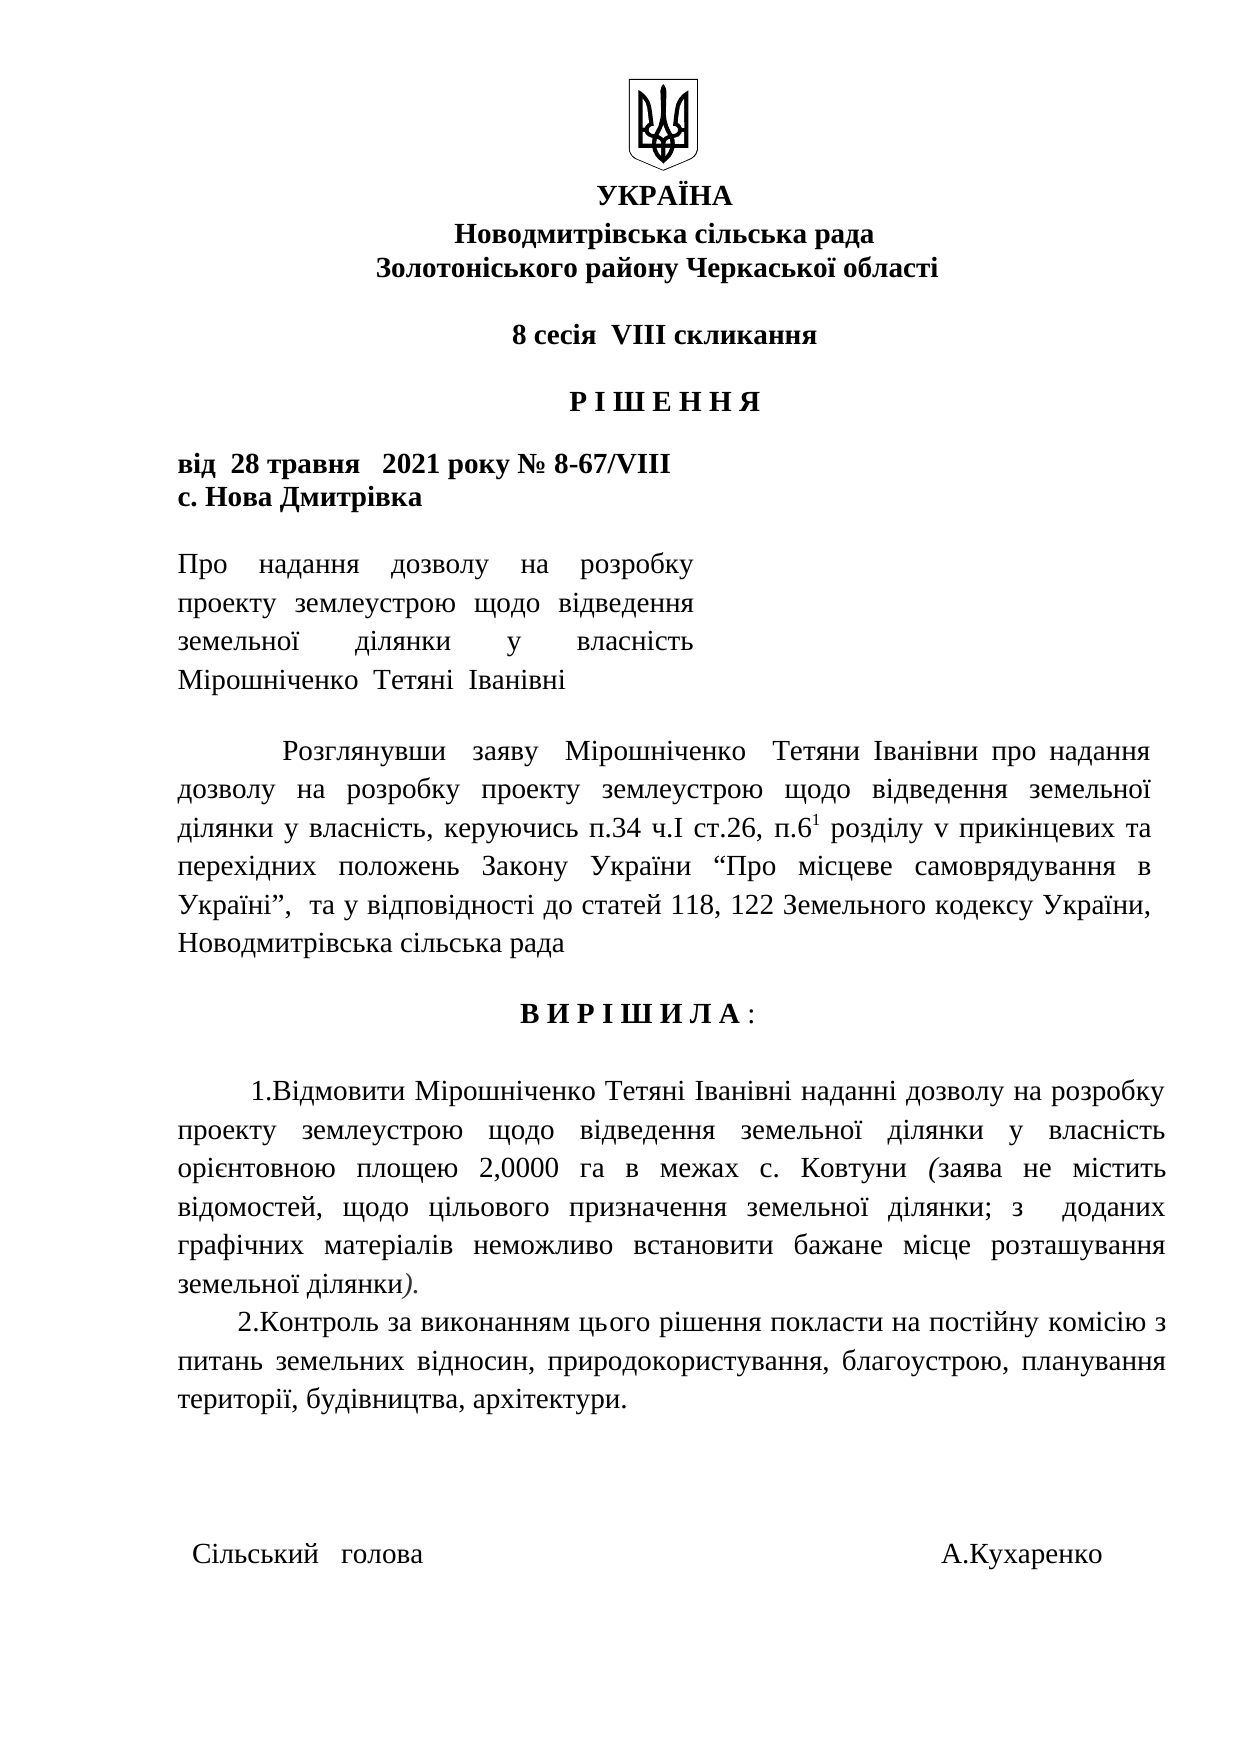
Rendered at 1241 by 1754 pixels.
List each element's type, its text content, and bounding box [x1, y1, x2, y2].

text 8 сесія VIІІ скликання [177, 317, 1152, 351]
text с. Нова Дмитрівка [177, 479, 1152, 513]
text Сільський голова А.Кухаренко [177, 1536, 1152, 1569]
text Розглянувши заяву Мірошніченко Тетяни Іванівни про надання дозволу на розробку проекту землеустрою щодо відведення земельної ділянки у власність, керуючись п.34 ч.І ст.26, п.61 розділу v прикінцевих та перехідних положень Закону України “Про місцеве самоврядування в Україні”, та у відповідності до статей 118, 122 Земельного кодексу України, Новодмитрівська сільська рада [177, 733, 1152, 959]
text Золотоніського району Черкаської області [177, 250, 1137, 284]
text УКРАЇНА [177, 178, 1152, 212]
text Про надання дозволу на розробку проекту землеустрою щодо відведення земельної ділянки у власність Мірошніченко Тетяні Іванівні [177, 546, 694, 696]
text Новодмитрівська сільська рада [177, 217, 1152, 250]
text 2.Контроль за виконанням цього рішення покласти на постійну комісію з питань земельних відносин, природокористування, благоустрою, планування території, будівництва, архітектури. [177, 1304, 1167, 1415]
text В И Р І Ш И Л А : [177, 996, 1152, 1030]
text від 28 травня 2021 року № 8-67/VІІІ [177, 446, 1152, 479]
text Р І Ш Е Н Н Я [177, 384, 1152, 418]
text 1.Відмовити Мірошніченко Тетяні Іванівні наданні дозволу на розробку проекту землеустрою щодо відведення земельної ділянки у власність орієнтовною площею 2,0000 га в межах с. Ковтуни (заява не містить відомостей, щодо цільового призначення земельної ділянки; з доданих графічних матеріалів неможливо встановити бажане місце розташування земельної ділянки). [177, 1073, 1167, 1299]
